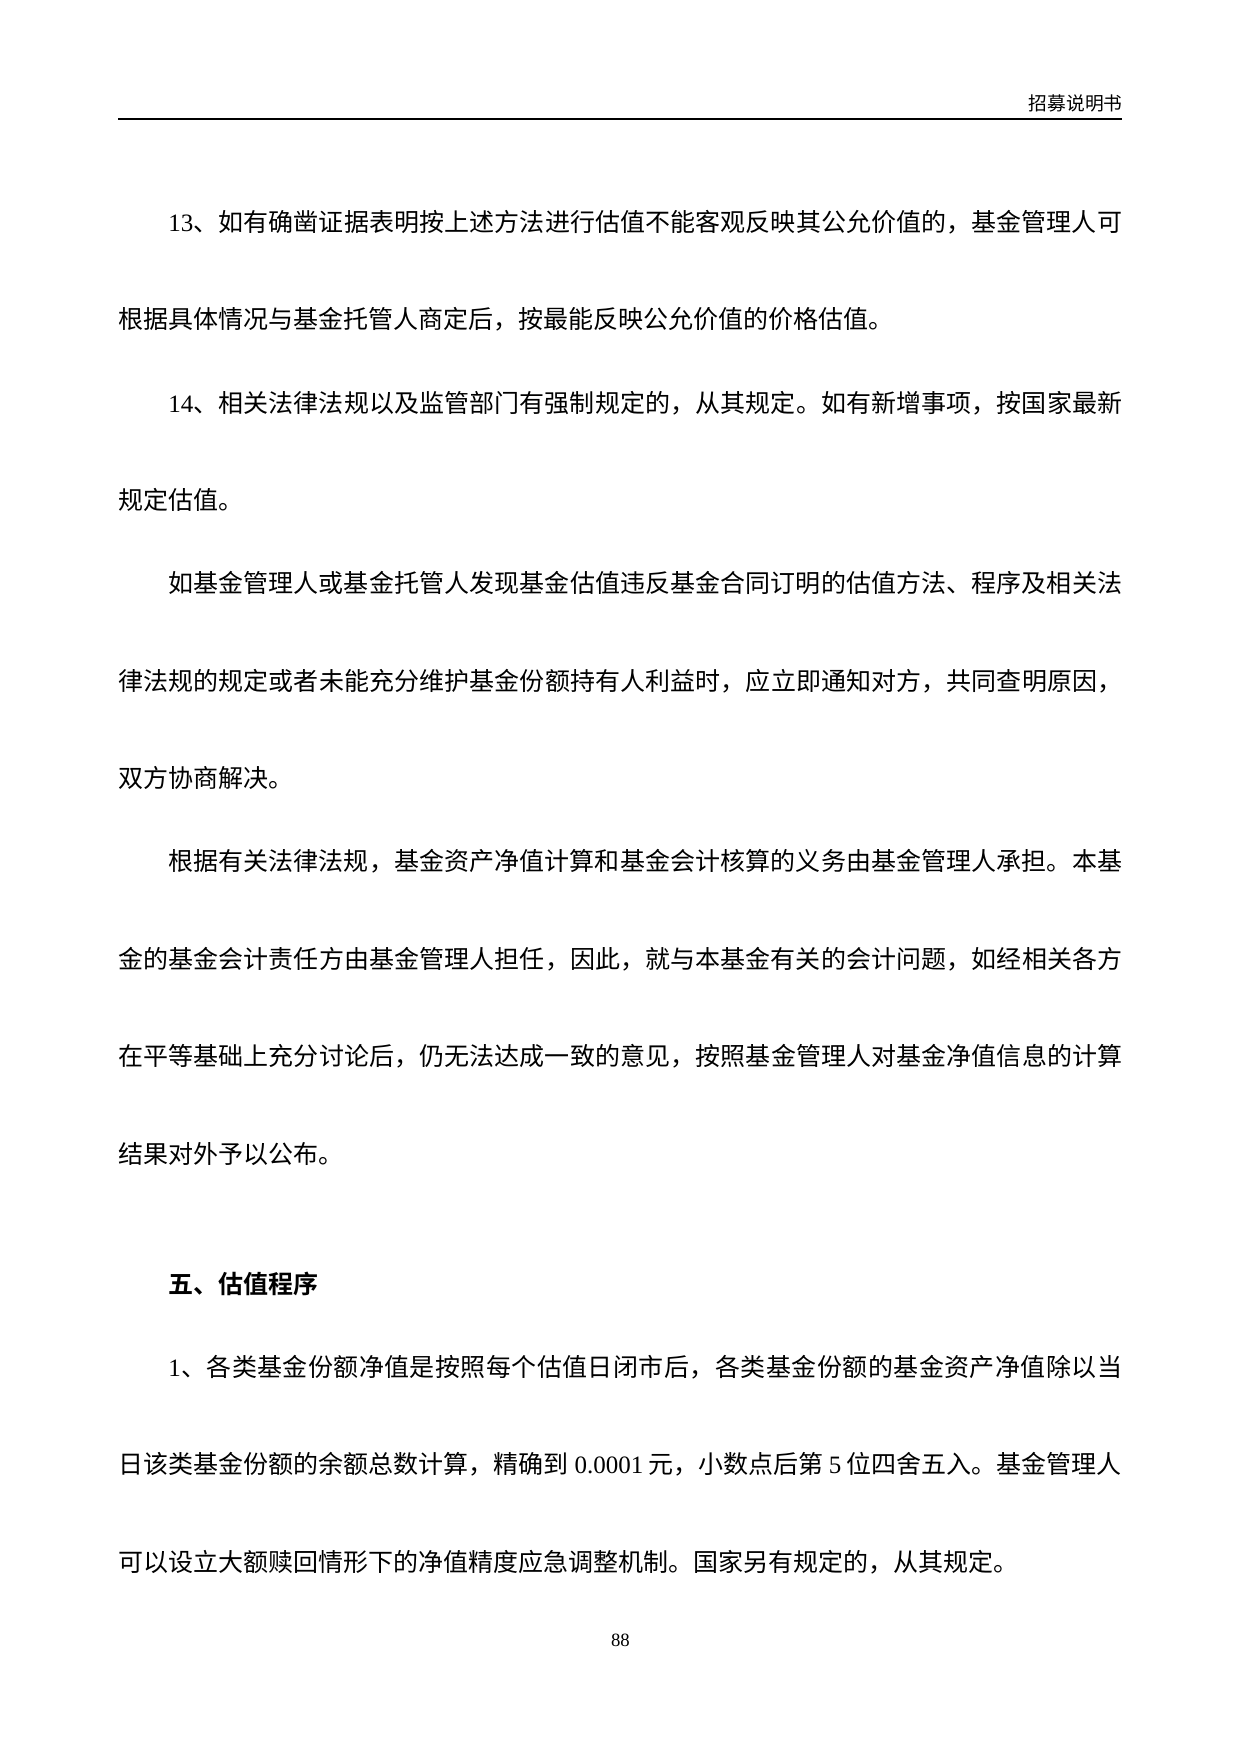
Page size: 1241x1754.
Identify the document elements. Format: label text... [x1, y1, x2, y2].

text 1、各类基金份额净值是按照每个估值日闭市后，各类基金份额的基金资产净值除以当日该类基金份额的余额总数计算，精确到0.0001元，小数点后第5位四舍五入。基金管理人可以设立大额赎回情形下的净值精度应急调整机制。国家另有规定的，从其规定。 [118, 1333, 1122, 1593]
text 根据有关法律法规，基金资产净值计算和基金会计核算的义务由基金管理人承担。本基金的基金会计责任方由基金管理人担任，因此，就与本基金有关的会计问题，如经相关各方在平等基础上充分讨论后，仍无法达成一致的意见，按照基金管理人对基金净值信息的计算结果对外予以公布。 [118, 827, 1122, 1185]
text 14、相关法律法规以及监管部门有强制规定的，从其规定。如有新增事项，按国家最新规定估值。 [118, 369, 1122, 531]
text 13、如有确凿证据表明按上述方法进行估值不能客观反映其公允价值的，基金管理人可根据具体情况与基金托管人商定后，按最能反映公允价值的价格估值。 [118, 188, 1122, 351]
text 如基金管理人或基金托管人发现基金估值违反基金合同订明的估值方法、程序及相关法律法规的规定或者未能充分维护基金份额持有人利益时，应立即通知对方，共同查明原因，双方协商解决。 [118, 549, 1122, 809]
text 五、估值程序 [118, 1250, 1122, 1315]
